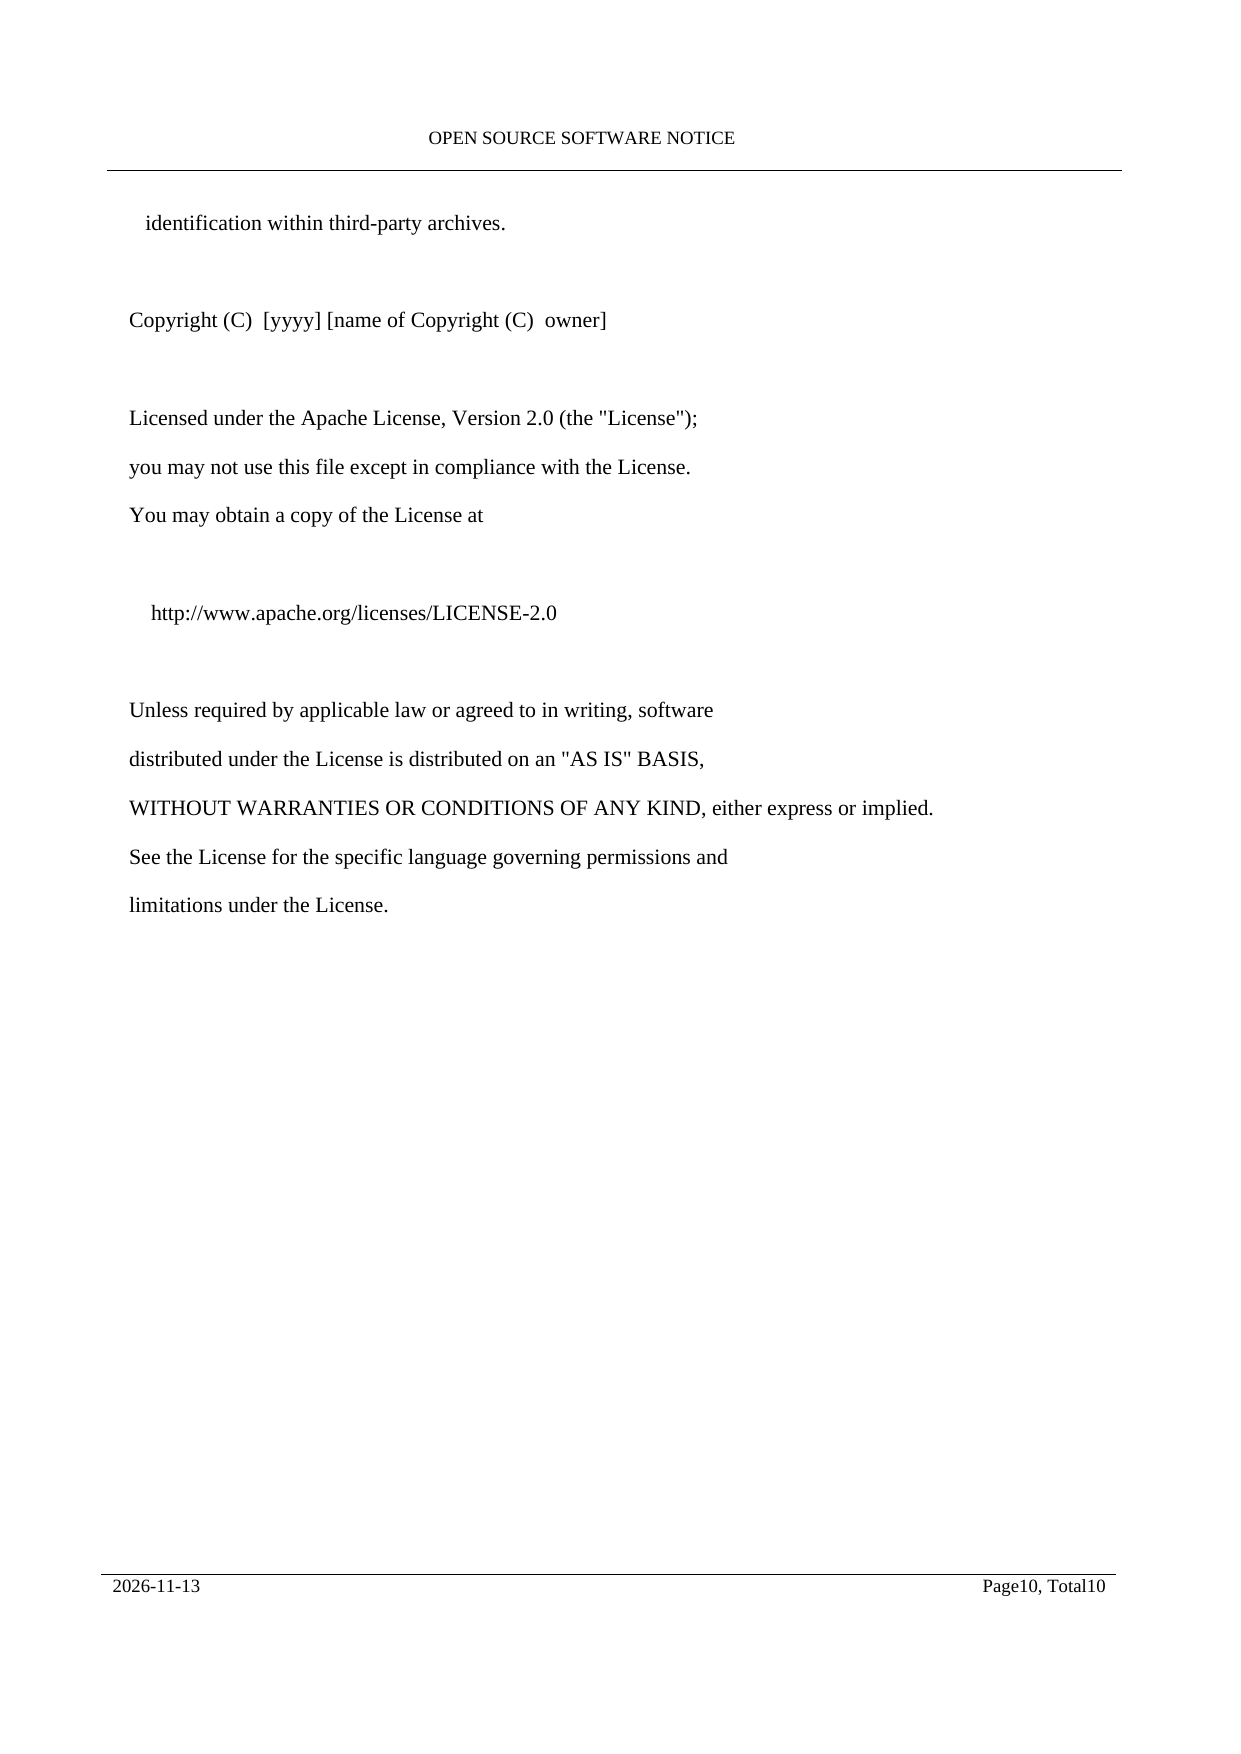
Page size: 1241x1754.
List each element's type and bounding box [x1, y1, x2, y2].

text [112, 206, 1128, 921]
